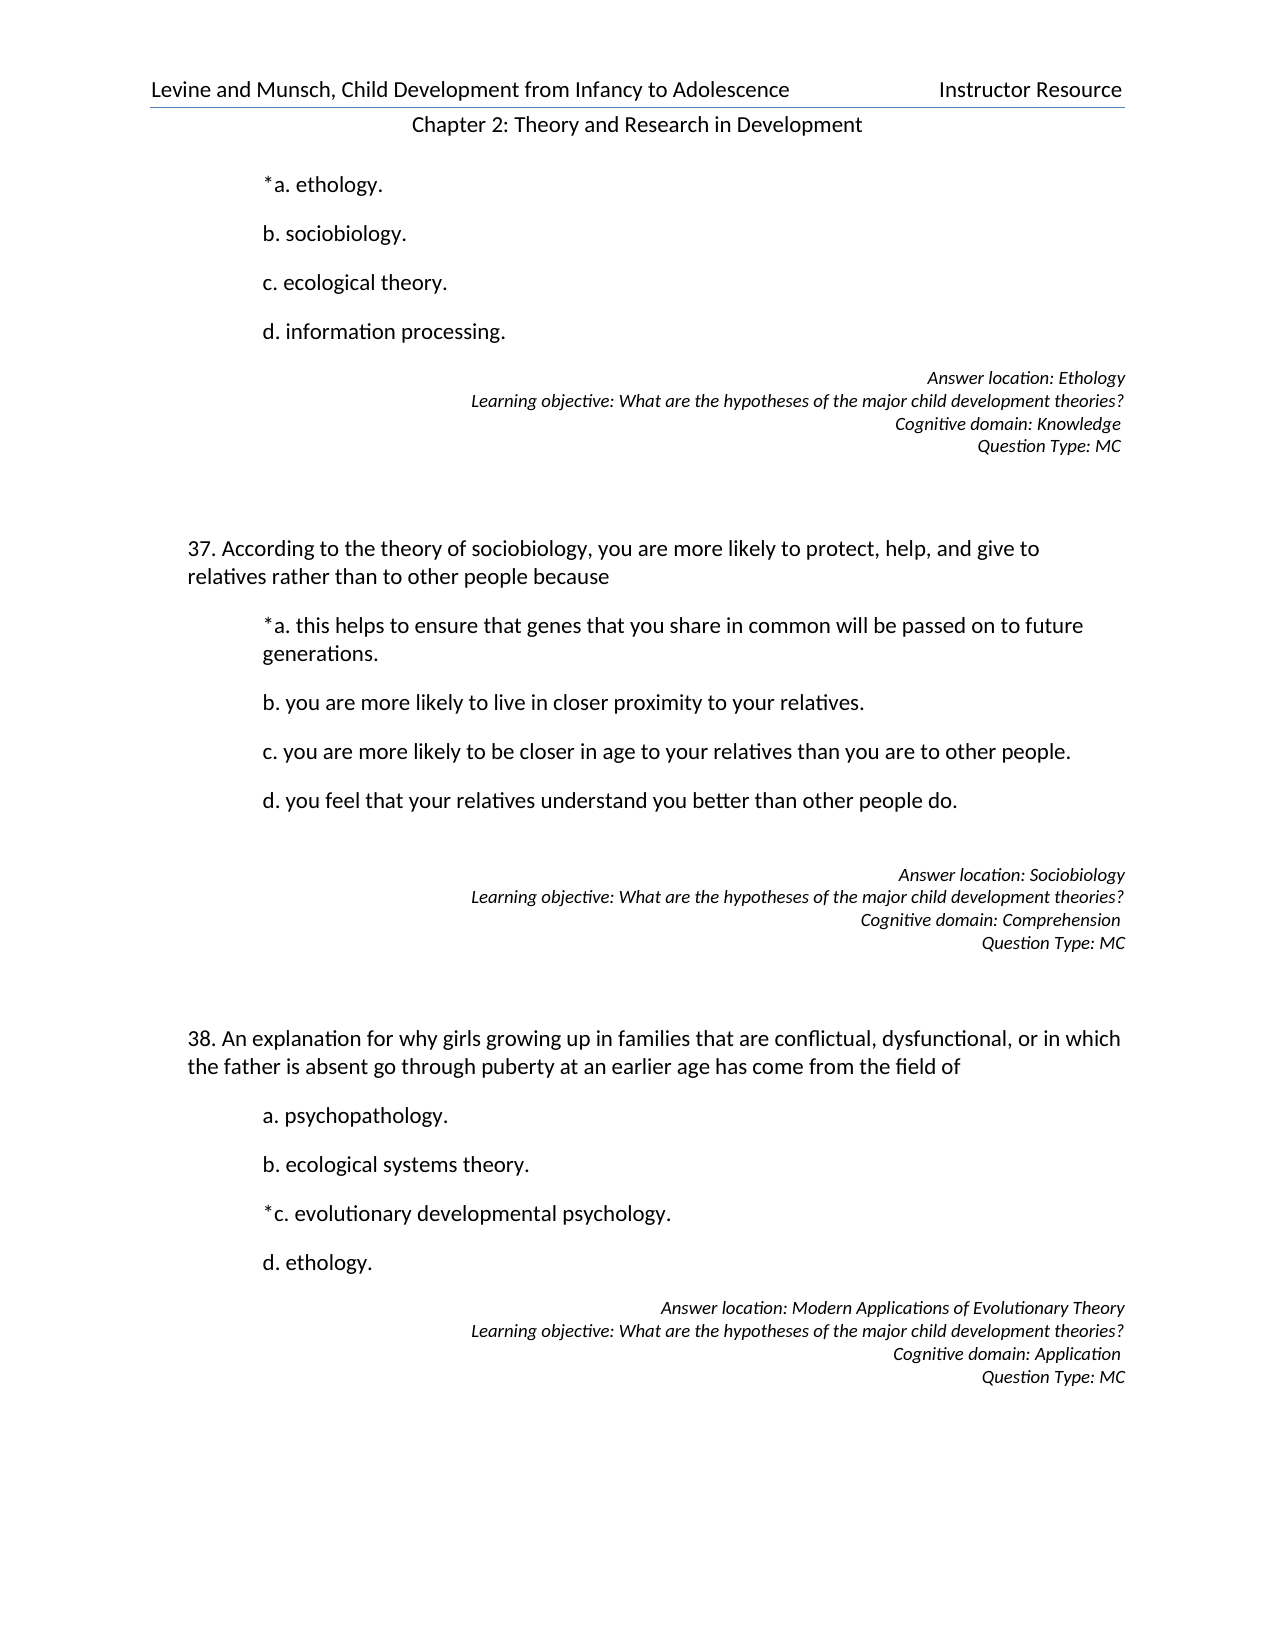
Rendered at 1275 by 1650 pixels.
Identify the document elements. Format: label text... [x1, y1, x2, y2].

text a. psychopathology. [262, 1101, 1125, 1129]
text d. information processing. [262, 317, 1125, 345]
text b. ecological systems theory. [262, 1150, 1125, 1178]
text c. ecological theory. [262, 268, 1125, 296]
text Answer location: Ethology Learning objective: What are the hypotheses of the major child development theories? Cognitive domain: Knowledge Question Type: MC [187, 366, 1125, 486]
text *a. ethology. [262, 171, 1125, 198]
text 37. According to the theory of sociobiology, you are more likely to protect, help, and give to relatives rather than to other people because [187, 534, 1125, 591]
text d. ethology. [262, 1248, 1125, 1276]
text *c. evolutionary developmental psychology. [262, 1199, 1125, 1227]
text d. you feel that your relatives understand you better than other people do. [262, 786, 1125, 814]
text Answer location: Modern Applications of Evolutionary Theory Learning objective: What are the hypotheses of the major child development theories? Cognitive domain: Application Question Type: MC [187, 1296, 1125, 1388]
text Answer location: Sociobiology Learning objective: What are the hypotheses of the major child development theories? Cognitive domain: Comprehension Question Type: MC [187, 835, 1125, 954]
text b. sociobiology. [262, 219, 1125, 247]
text 38. An explanation for why girls growing up in families that are conflictual, dysfunctional, or in which the father is absent go through puberty at an earlier age has come from the field of [187, 1024, 1125, 1080]
text b. you are more likely to live in closer proximity to your relatives. [262, 688, 1125, 716]
text c. you are more likely to be closer in age to your relatives than you are to other people. [262, 737, 1125, 765]
text *a. this helps to ensure that genes that you share in common will be passed on to future generations. [262, 611, 1125, 667]
